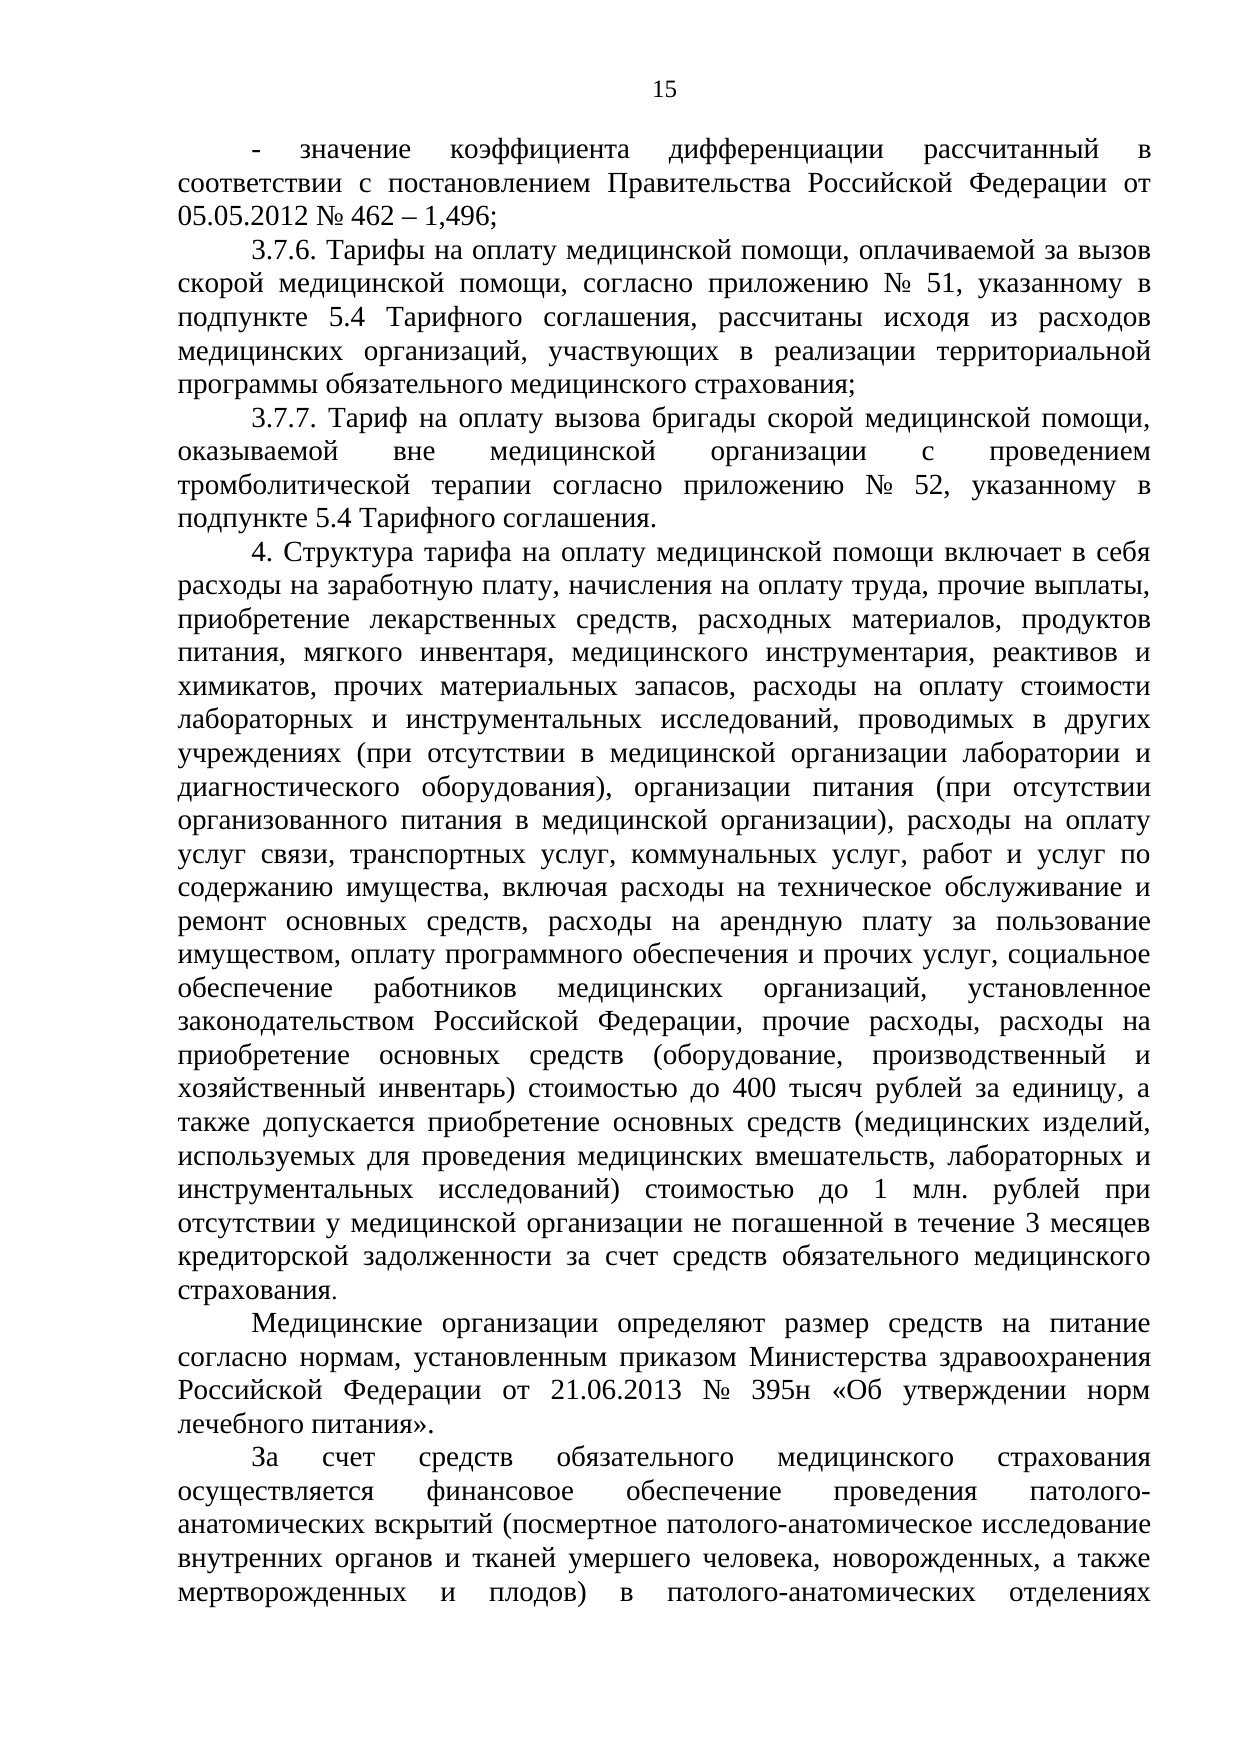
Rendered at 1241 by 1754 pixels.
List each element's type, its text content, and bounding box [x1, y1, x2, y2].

text 3.7.6. Тарифы на оплату медицинской помощи, оплачиваемой за вызов скорой медицинской помощи, согласно приложению № 51, указанному в подпункте 5.4 Тарифного соглашения, рассчитаны исходя из расходов медицинских организаций, участвующих в реализации территориальной программы обязательного медицинского страхования; [177, 232, 1152, 400]
text Медицинские организации определяют размер средств на питание согласно нормам, установленным приказом Министерства здравоохранения Российской Федерации от 21.06.2013 № 395н «Об утверждении норм лечебного питания». [177, 1305, 1152, 1439]
text - значение коэффициента дифференциации рассчитанный в соответствии с постановлением Правительства Российской Федерации от 05.05.2012 № 462 – 1,496; [177, 131, 1152, 232]
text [177, 1439, 1152, 1607]
text 3.7.7. Тариф на оплату вызова бригады скорой медицинской помощи, оказываемой вне медицинской организации с проведением тромболитической терапии согласно приложению № 52, указанному в подпункте 5.4 Тарифного соглашения. [177, 400, 1152, 534]
text 4. Структура тарифа на оплату медицинской помощи включает в себя расходы на заработную плату, начисления на оплату труда, прочие выплаты, приобретение лекарственных средств, расходных материалов, продуктов питания, мягкого инвентаря, медицинского инструментария, реактивов и химикатов, прочих материальных запасов, расходы на оплату стоимости лабораторных и инструментальных исследований, проводимых в других учреждениях (при отсутствии в медицинской организации лаборатории и диагностического оборудования), организации питания (при отсутствии организованного питания в медицинской организации), расходы на оплату услуг связи, транспортных услуг, коммунальных услуг, работ и услуг по содержанию имущества, включая расходы на техническое обслуживание и ремонт основных средств, расходы на арендную плату за пользование имуществом, оплату программного обеспечения и прочих услуг, социальное обеспечение работников медицинских организаций, установленное законодательством Российской Федерации, прочие расходы, расходы на приобретение основных средств (оборудование, производственный и хозяйственный инвентарь) стоимостью до 400 тысяч рублей за единицу, а также допускается приобретение основных средств (медицинских изделий, используемых для проведения медицинских вмешательств, лабораторных и инструментальных исследований) стоимостью до 1 млн. рублей при отсутствии у медицинской организации не погашенной в течение 3 месяцев кредиторской задолженности за счет средств обязательного медицинского страхования. [177, 534, 1152, 1305]
